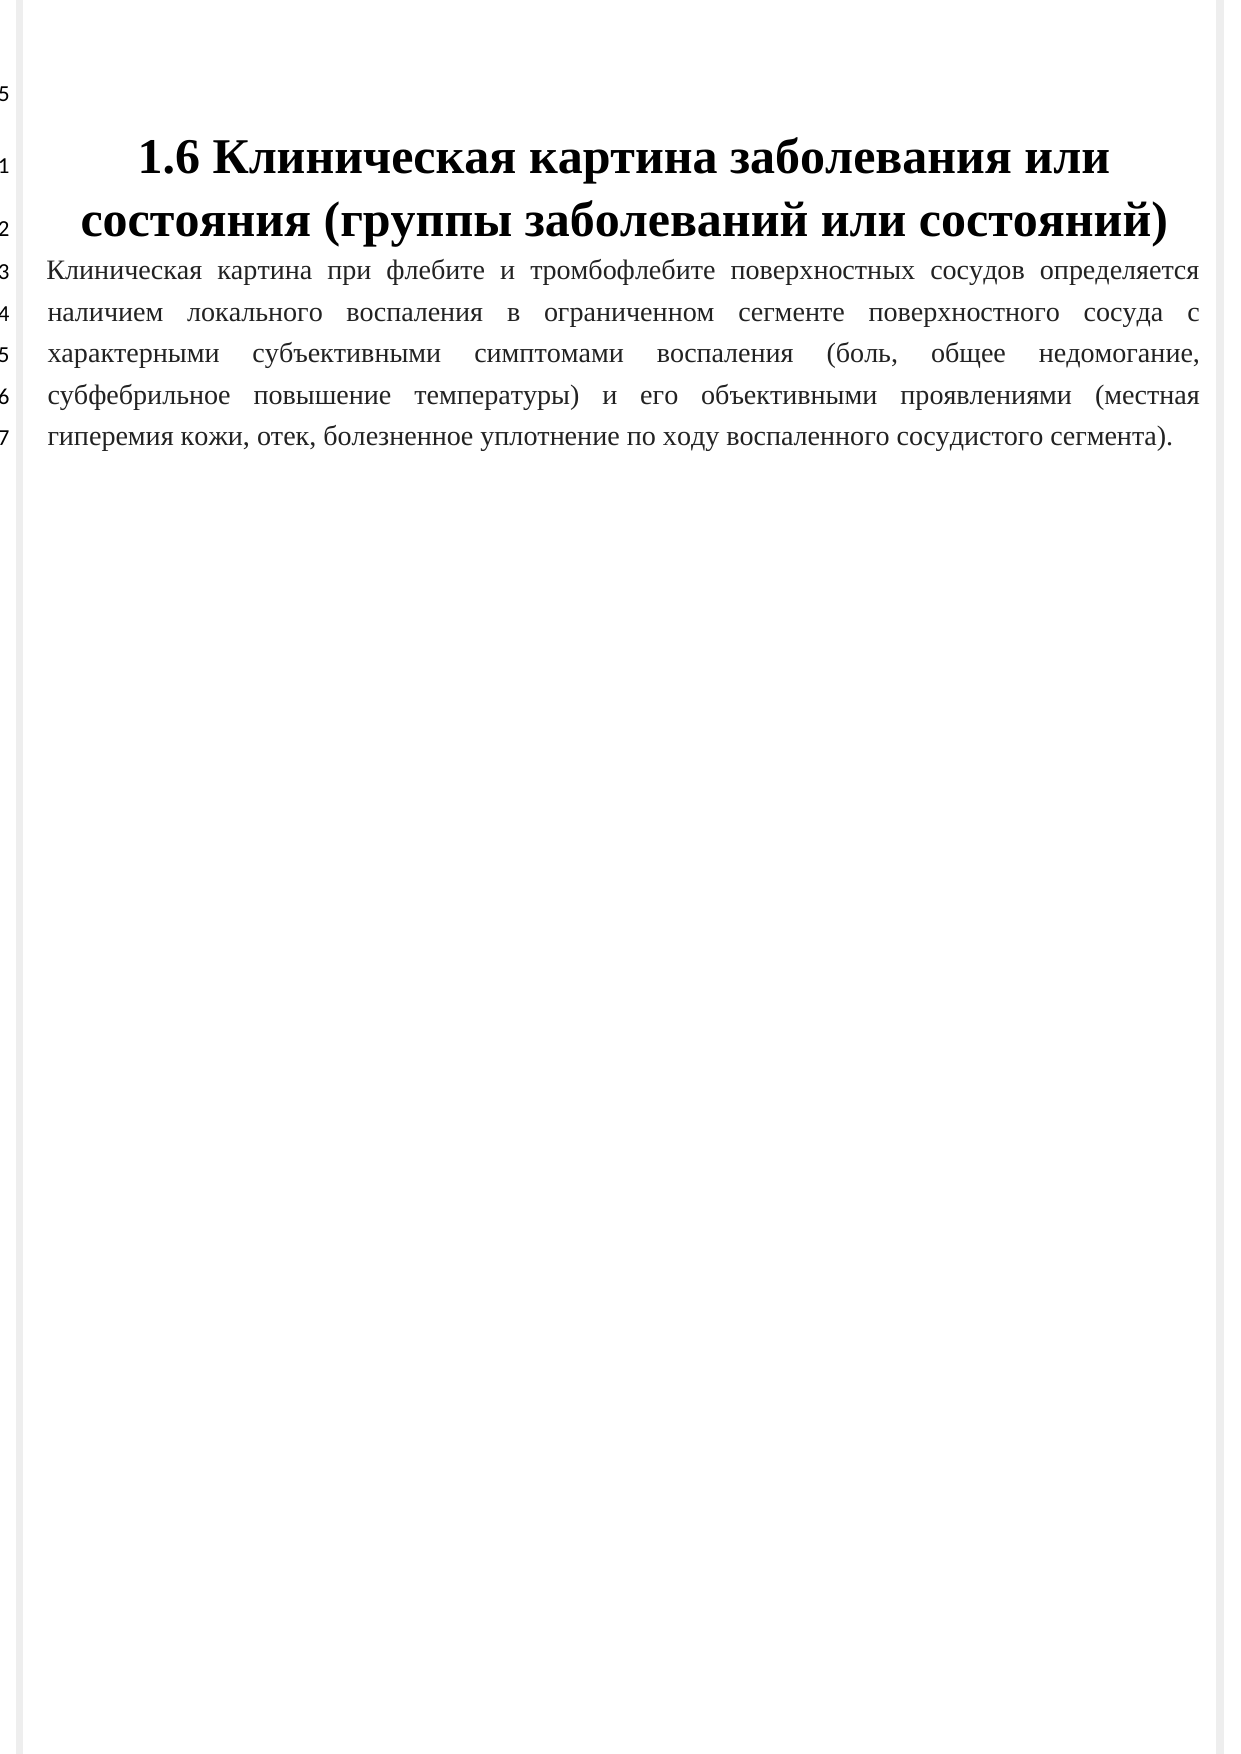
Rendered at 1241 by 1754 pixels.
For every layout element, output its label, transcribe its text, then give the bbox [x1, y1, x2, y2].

text Клиническая картина при флебите и тромбофлебите поверхностных сосудов определяется наличием локального воспаления в ограниченном сегменте поверхностного сосуда с характерными субъективными симптомами воспаления (боль, общее недомогание, субфебрильное повышение температуры) и его объективными проявлениями (местная гиперемия кожи, отек, болезненное уплотнение по ходу воспаленного сосудистого сегмента). [39, 253, 1201, 452]
subtitle 1.6 Клиническая картина заболевания или состояния (группы заболеваний или состояний) [39, 127, 1201, 247]
